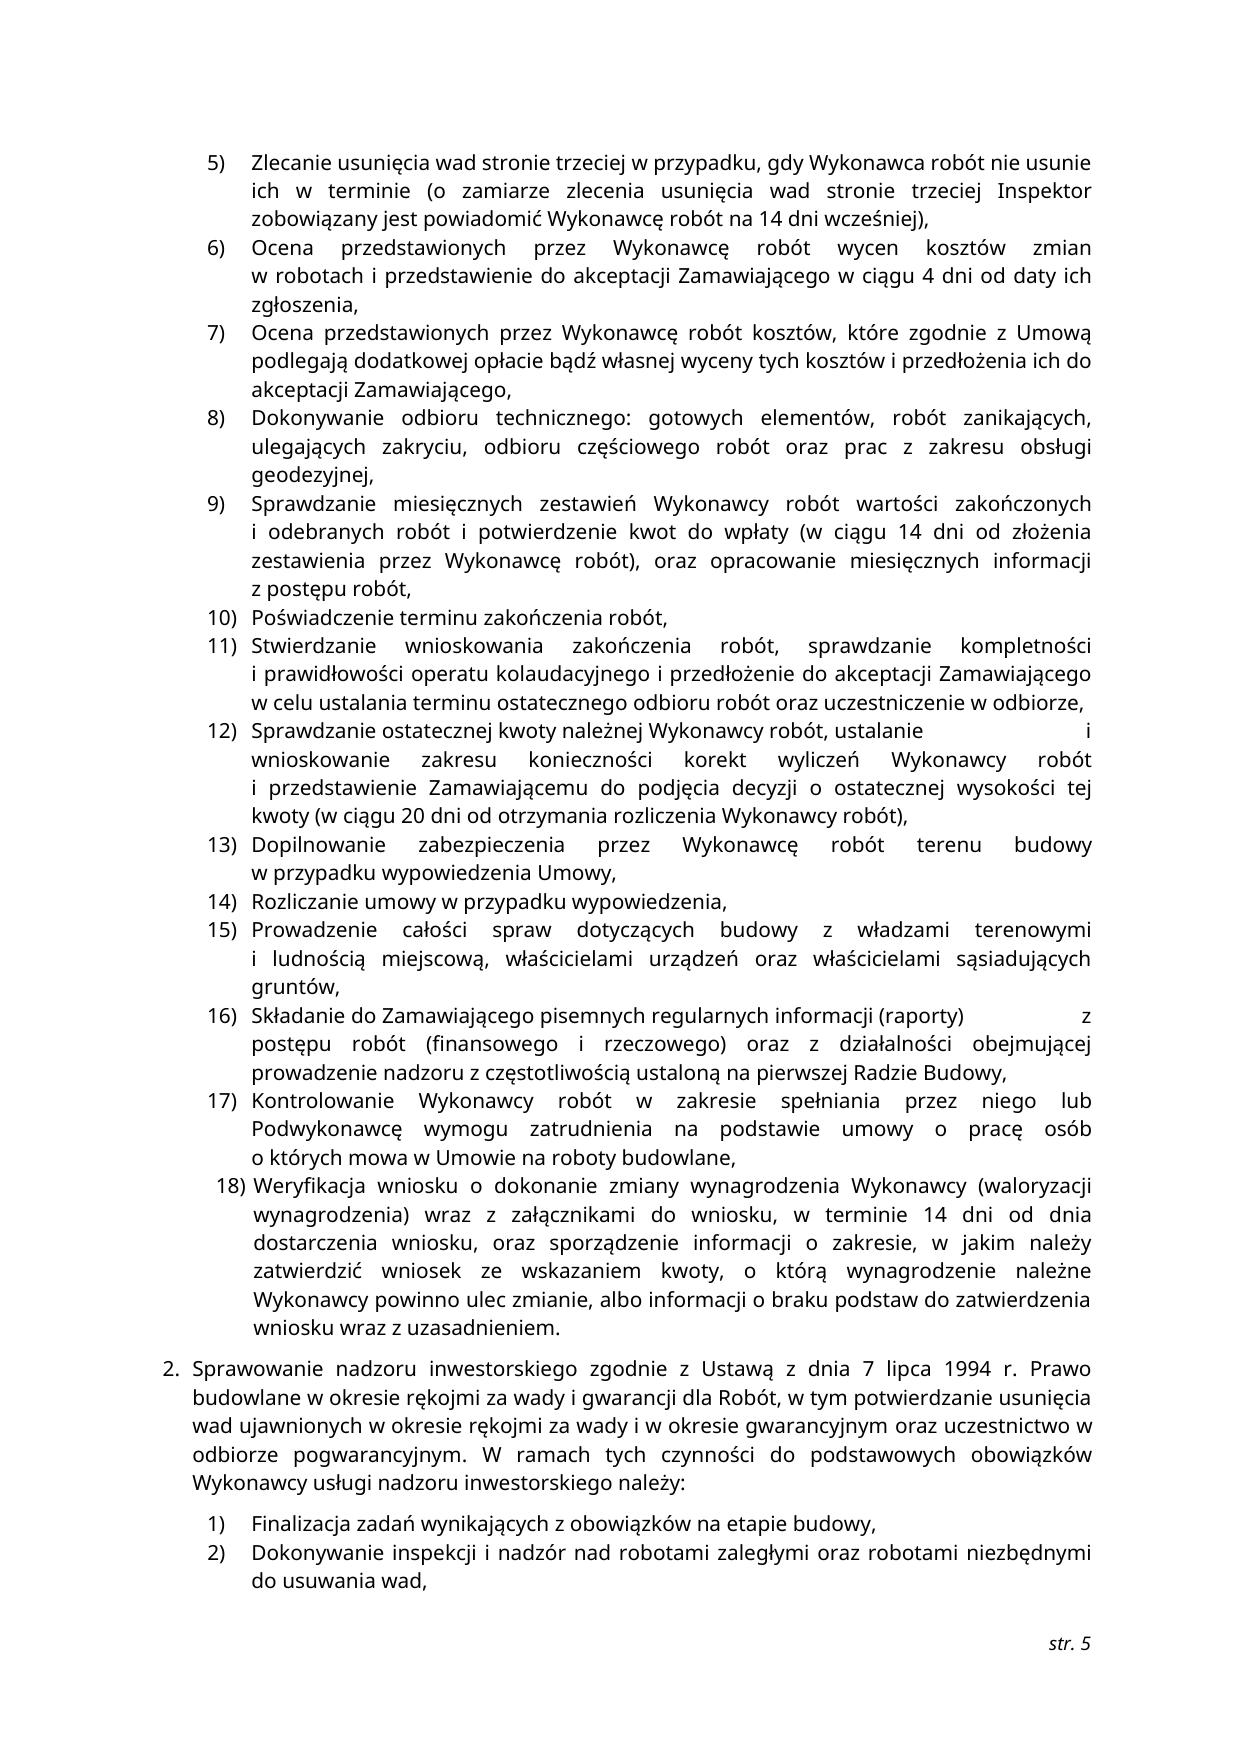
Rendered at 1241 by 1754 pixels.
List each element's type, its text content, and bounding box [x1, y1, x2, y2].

list Weryfikacja wniosku o dokonanie zmiany wynagrodzenia Wykonawcy (waloryzacji wynagrodzenia) wraz z załącznikami do wniosku, w terminie 14 dni od dnia dostarczenia wniosku, oraz sporządzenie informacji o zakresie, w jakim należy zatwierdzić wniosek ze wskazaniem kwoty, o którą wynagrodzenie należne Wykonawcy powinno ulec zmianie, albo informacji o braku podstaw do zatwierdzenia wniosku wraz z uzasadnieniem. [216, 1171, 1093, 1342]
list Dokonywanie odbioru technicznego: gotowych elementów, robót zanikających, ulegających zakryciu, odbioru częściowego robót oraz prac z zakresu obsługi geodezyjnej, [207, 403, 1093, 489]
list Zlecanie usunięcia wad stronie trzeciej w przypadku, gdy Wykonawca robót nie usunie ich w terminie (o zamiarze zlecenia usunięcia wad stronie trzeciej Inspektor zobowiązany jest powiadomić Wykonawcę robót na 14 dni wcześniej), [207, 148, 1093, 233]
list Ocena przedstawionych przez Wykonawcę robót wycen kosztów zmian w robotach i przedstawienie do akceptacji Zamawiającego w ciągu 4 dni od daty ich zgłoszenia, [207, 233, 1093, 318]
list Sprawowanie nadzoru inwestorskiego zgodnie z Ustawą z dnia 7 lipca 1994 r. Prawo budowlane w okresie rękojmi za wady i gwarancji dla Robót, w tym potwierdzanie usunięcia wad ujawnionych w okresie rękojmi za wady i w okresie gwarancyjnym oraz uczestnictwo w odbiorze pogwarancyjnym. W ramach tych czynności do podstawowych obowiązków Wykonawcy usługi nadzoru inwestorskiego należy: [162, 1354, 1093, 1497]
list Dokonywanie inspekcji i nadzór nad robotami zaległymi oraz robotami niezbędnymi do usuwania wad, [207, 1538, 1093, 1594]
list Składanie do Zamawiającego pisemnych regularnych informacji (raporty) z postępu robót (finansowego i rzeczowego) oraz z działalności obejmującej prowadzenie nadzoru z częstotliwością ustaloną na pierwszej Radzie Budowy, [207, 1001, 1093, 1086]
list Stwierdzanie wnioskowania zakończenia robót, sprawdzanie kompletności i prawidłowości operatu kolaudacyjnego i przedłożenie do akceptacji Zamawiającego w celu ustalania terminu ostatecznego odbioru robót oraz uczestniczenie w odbiorze, [207, 631, 1093, 716]
list Poświadczenie terminu zakończenia robót, [207, 603, 1093, 631]
list Prowadzenie całości spraw dotyczących budowy z władzami terenowymi i ludnością miejscową, właścicielami urządzeń oraz właścicielami sąsiadujących gruntów, [207, 915, 1093, 1001]
list Finalizacja zadań wynikających z obowiązków na etapie budowy, [207, 1509, 1093, 1538]
list Ocena przedstawionych przez Wykonawcę robót kosztów, które zgodnie z Umową podlegają dodatkowej opłacie bądź własnej wyceny tych kosztów i przedłożenia ich do akceptacji Zamawiającego, [207, 318, 1093, 403]
list Rozliczanie umowy w przypadku wypowiedzenia, [207, 887, 1093, 915]
list Kontrolowanie Wykonawcy robót w zakresie spełniania przez niego lub Podwykonawcę wymogu zatrudnienia na podstawie umowy o pracę osób o których mowa w Umowie na roboty budowlane, [207, 1086, 1093, 1171]
list Sprawdzanie miesięcznych zestawień Wykonawcy robót wartości zakończonych i odebranych robót i potwierdzenie kwot do wpłaty (w ciągu 14 dni od złożenia zestawienia przez Wykonawcę robót), oraz opracowanie miesięcznych informacji z postępu robót, [207, 489, 1093, 603]
list Sprawdzanie ostatecznej kwoty należnej Wykonawcy robót, ustalanie i wnioskowanie zakresu konieczności korekt wyliczeń Wykonawcy robót i przedstawienie Zamawiającemu do podjęcia decyzji o ostatecznej wysokości tej kwoty (w ciągu 20 dni od otrzymania rozliczenia Wykonawcy robót), [207, 716, 1093, 830]
list Dopilnowanie zabezpieczenia przez Wykonawcę robót terenu budowy w przypadku wypowiedzenia Umowy, [207, 830, 1093, 887]
